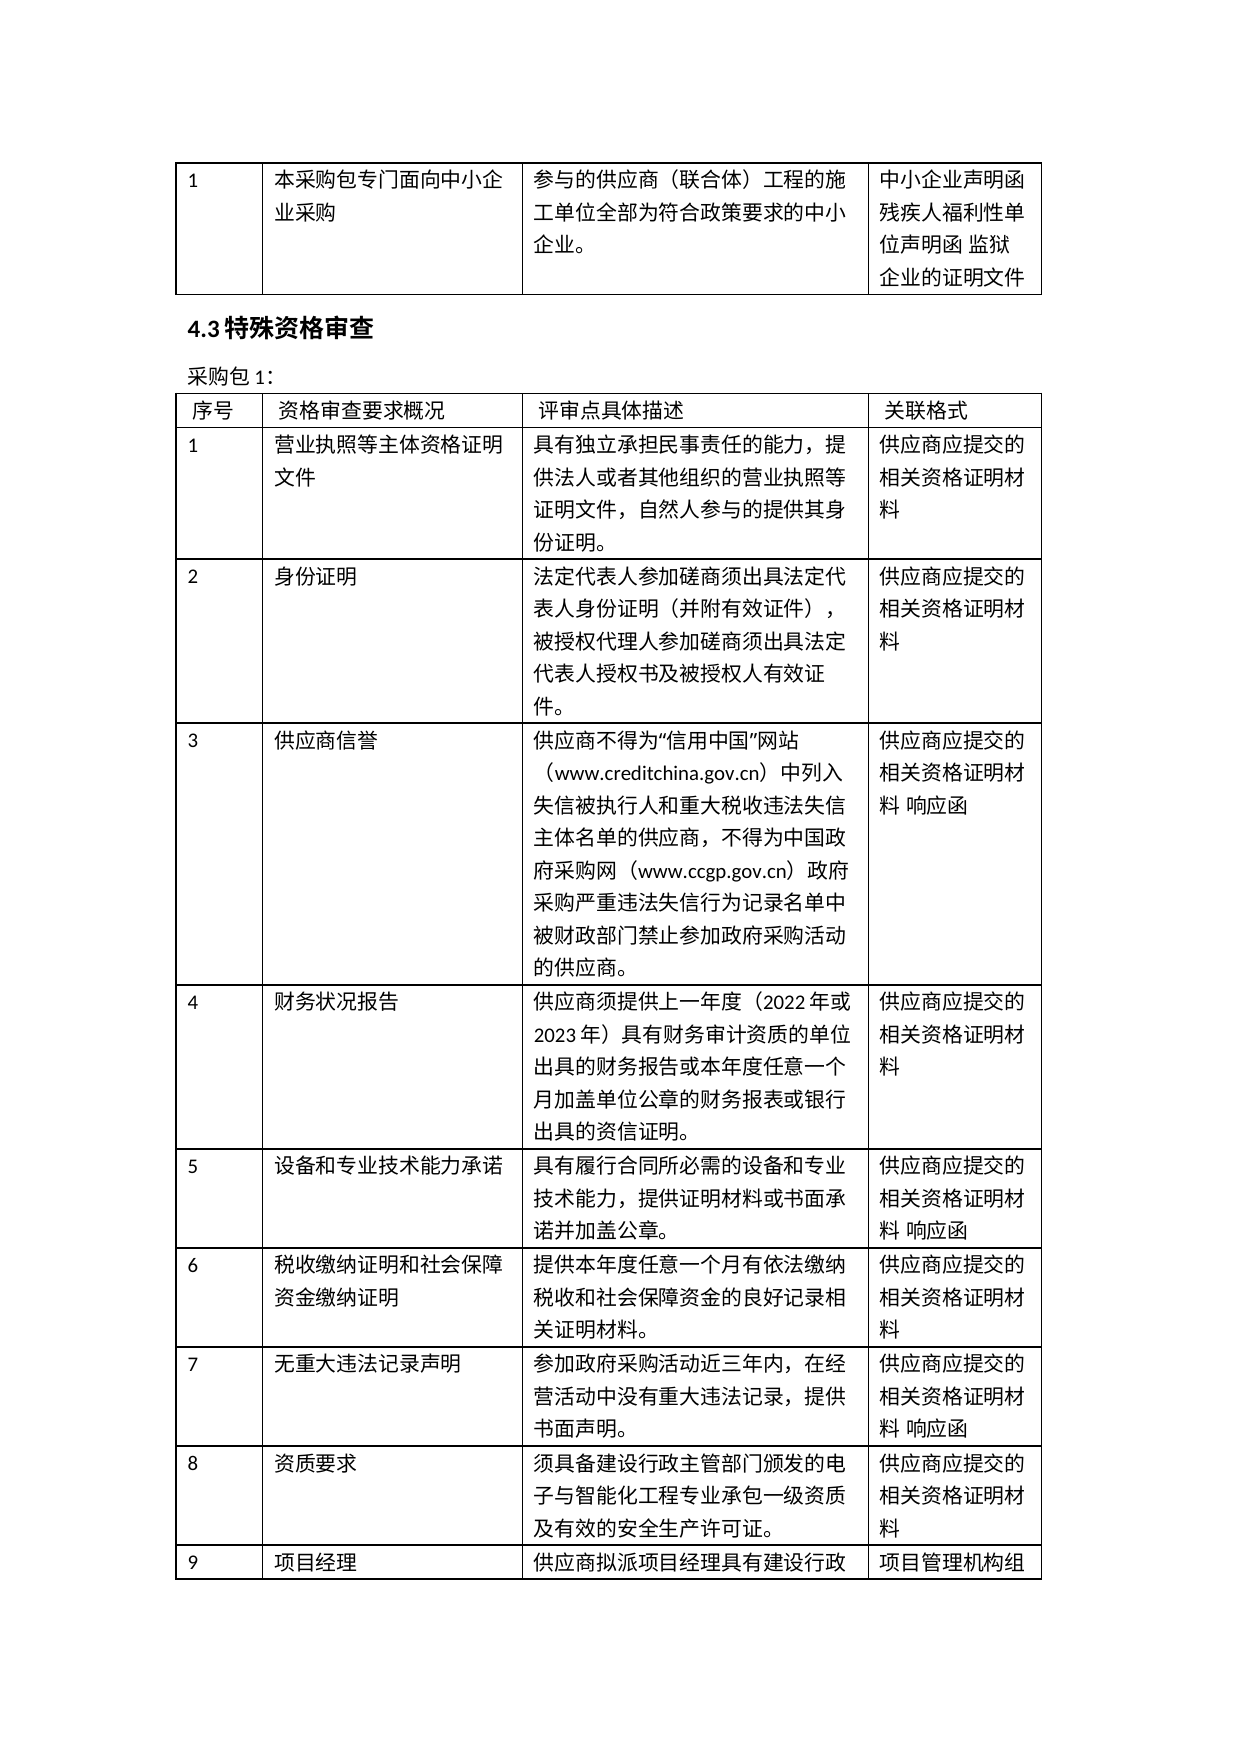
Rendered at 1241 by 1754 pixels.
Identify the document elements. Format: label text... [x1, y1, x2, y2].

table_cell 税收缴纳证明和社会保障资金缴纳证明 [263, 1249, 522, 1346]
table_cell 供应商应提交的相关资格证明材料 响应函 [869, 1348, 1041, 1445]
table_cell 身份证明 [263, 560, 522, 722]
table_cell 本采购包专门面向中小企业采购 [263, 164, 522, 293]
text 4.3特殊资格审查 [187, 295, 1053, 360]
table_cell 9 [177, 1546, 262, 1578]
table_cell 4 [177, 986, 262, 1148]
table_header 序号 [177, 394, 262, 427]
table_cell 1 [177, 164, 262, 293]
table_cell 设备和专业技术能力承诺 [263, 1150, 522, 1247]
table_cell 供应商应提交的相关资格证明材料 [869, 1249, 1041, 1346]
table_cell 法定代表人参加磋商须出具法定代表人身份证明（并附有效证件），被授权代理人参加磋商须出具法定代表人授权书及被授权人有效证件。 [523, 560, 868, 722]
table_cell 须具备建设行政主管部门颁发的电子与智能化工程专业承包一级资质及有效的安全生产许可证。 [523, 1447, 868, 1544]
text 采购包1： [187, 360, 1053, 393]
table_cell 参与的供应商（联合体）工程的施工单位全部为符合政策要求的中小企业。 [523, 164, 868, 293]
table_cell 供应商应提交的相关资格证明材料 [869, 428, 1041, 558]
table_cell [523, 1546, 868, 1578]
table_cell 营业执照等主体资格证明文件 [263, 428, 522, 558]
table_header 评审点具体描述 [523, 394, 868, 427]
table_cell 具有独立承担民事责任的能力，提供法人或者其他组织的营业执照等证明文件，自然人参与的提供其身份证明。 [523, 428, 868, 558]
table_cell 1 [177, 428, 262, 558]
table_cell 供应商不得为“信用中国”网站（www.creditchina.gov.cn）中列入失信被执行人和重大税收违法失信主体名单的供应商，不得为中国政府采购网（www.ccgp.gov.cn）政府采购严重违法失信行为记录名单中被财政部门禁止参加政府采购活动的供应商。 [523, 724, 868, 984]
table_cell 供应商应提交的相关资格证明材料 [869, 1447, 1041, 1544]
table_cell 2 [177, 560, 262, 722]
table_cell 无重大违法记录声明 [263, 1348, 522, 1445]
table_cell 6 [177, 1249, 262, 1346]
table_cell 供应商应提交的相关资格证明材料 响应函 [869, 724, 1041, 984]
table_cell 供应商应提交的相关资格证明材料 响应函 [869, 1150, 1041, 1247]
table_cell 项目经理 [263, 1546, 522, 1578]
table_cell 资质要求 [263, 1447, 522, 1544]
table_cell 中小企业声明函 残疾人福利性单位声明函 监狱企业的证明文件 [869, 164, 1041, 293]
table_cell 7 [177, 1348, 262, 1445]
table_cell 5 [177, 1150, 262, 1247]
table_cell 参加政府采购活动近三年内，在经营活动中没有重大违法记录，提供书面声明。 [523, 1348, 868, 1445]
table_cell 财务状况报告 [263, 986, 522, 1148]
table_cell 供应商应提交的相关资格证明材料 [869, 560, 1041, 722]
table_header 资格审查要求概况 [263, 394, 522, 427]
table_header 关联格式 [869, 394, 1041, 427]
table_cell 提供本年度任意一个月有依法缴纳税收和社会保障资金的良好记录相关证明材料。 [523, 1249, 868, 1346]
table_cell 3 [177, 724, 262, 984]
table_cell 具有履行合同所必需的设备和专业技术能力，提供证明材料或书面承诺并加盖公章。 [523, 1150, 868, 1247]
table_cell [869, 1546, 1041, 1578]
table_cell 8 [177, 1447, 262, 1544]
table_cell 供应商须提供上一年度（2022年或2023年）具有财务审计资质的单位出具的财务报告或本年度任意一个月加盖单位公章的财务报表或银行出具的资信证明。 [523, 986, 868, 1148]
table_cell 供应商信誉 [263, 724, 522, 984]
table_cell 供应商应提交的相关资格证明材料 [869, 986, 1041, 1148]
